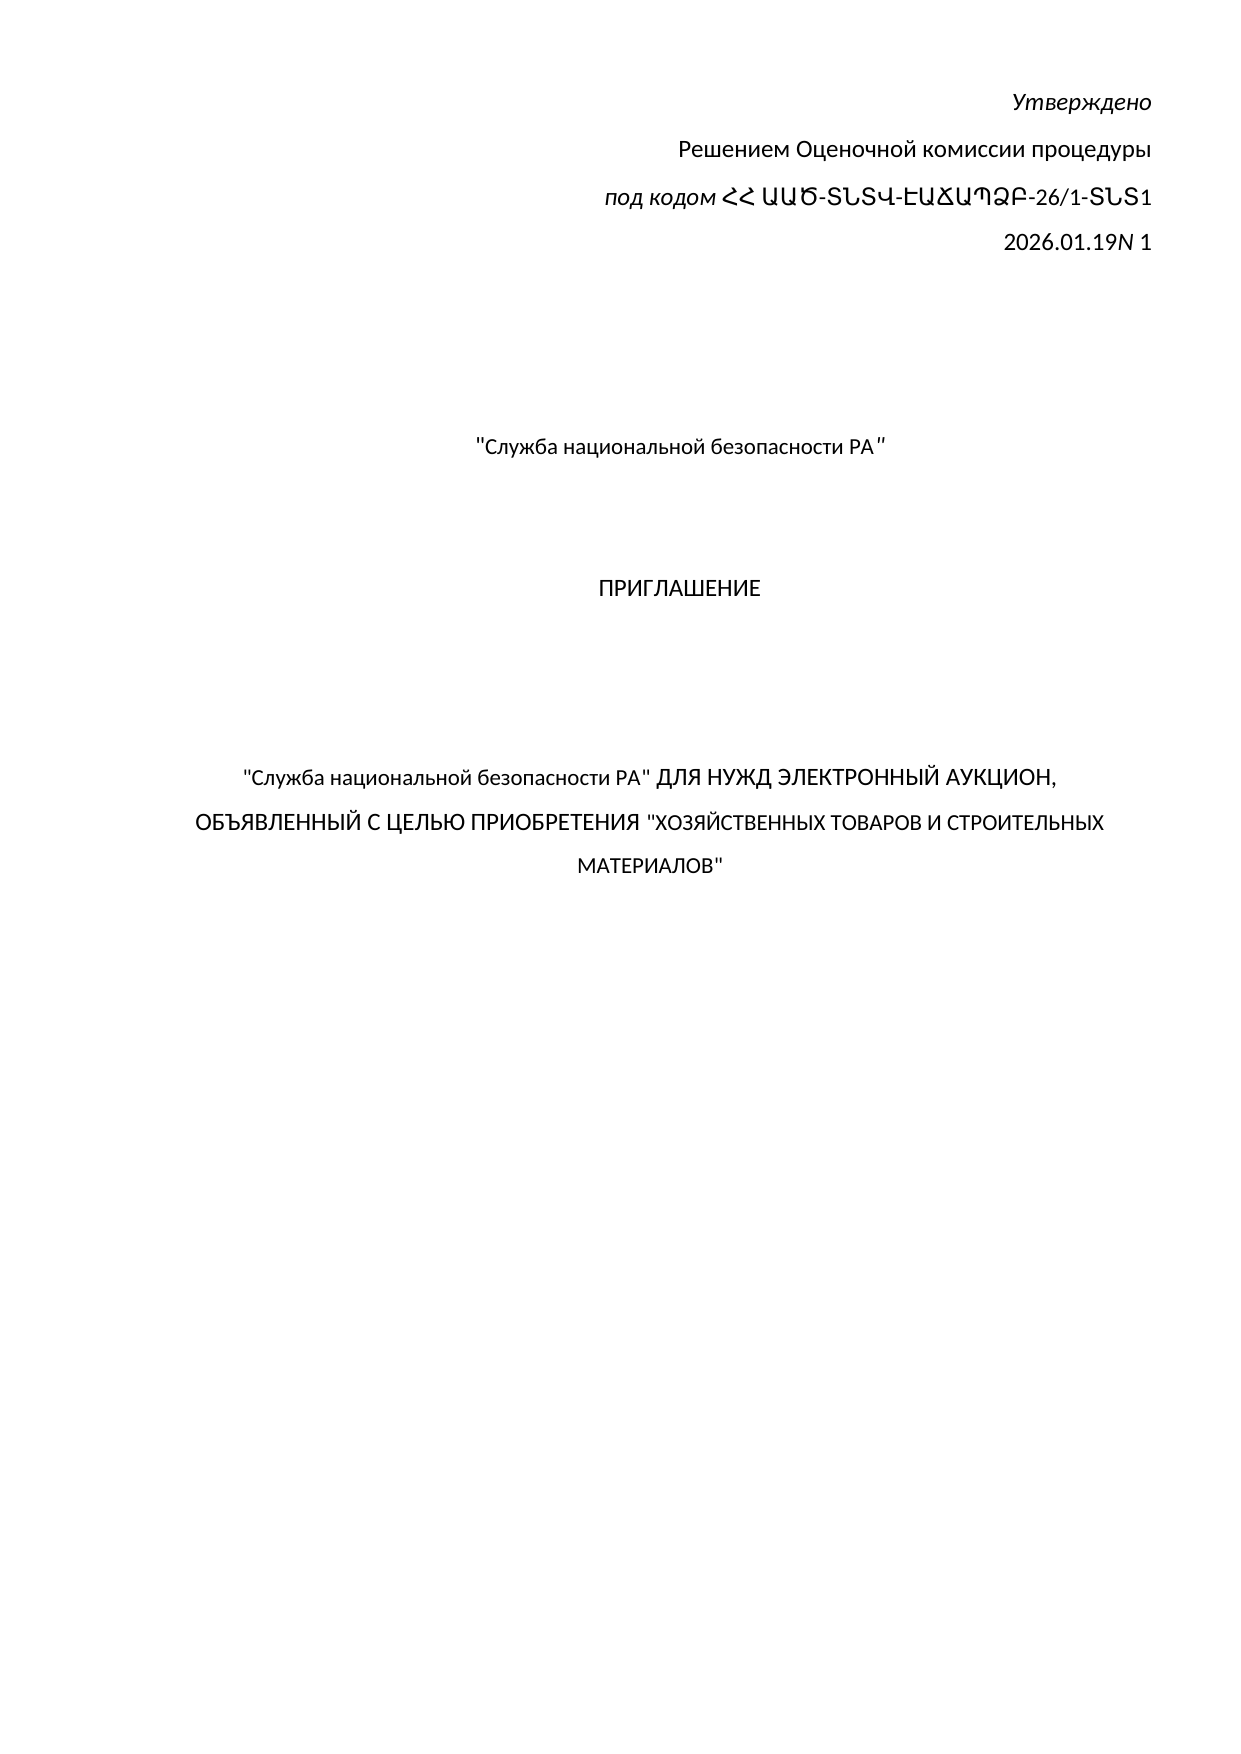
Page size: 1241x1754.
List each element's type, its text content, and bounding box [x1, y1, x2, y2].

text "Служба национальной безопасности РА" [148, 431, 1152, 461]
text "Служба национальной безопасности РА" ДЛЯ НУЖД ЭЛЕКТРОННЫЙ АУКЦИОН, [148, 761, 1152, 791]
text ПРИГЛАШЕНИЕ [148, 572, 1152, 603]
text под кодом ՀՀ ԱԱԾ-ՏՆՏՎ-ԷԱՃԱՊՁԲ-26/1-ՏՆՏ1 2026.01.19 N 1 [148, 181, 1152, 257]
text Решением Оценочной комиссии процедуры [148, 134, 1152, 164]
text Утверждено [148, 86, 1152, 117]
text ОБЪЯВЛЕННЫЙ С ЦЕЛЬЮ ПРИОБРЕТЕНИЯ "ХОЗЯЙСТВЕННЫХ ТОВАРОВ И СТРОИТЕЛЬНЫХ МАТЕРИАЛОВ" [148, 807, 1152, 879]
